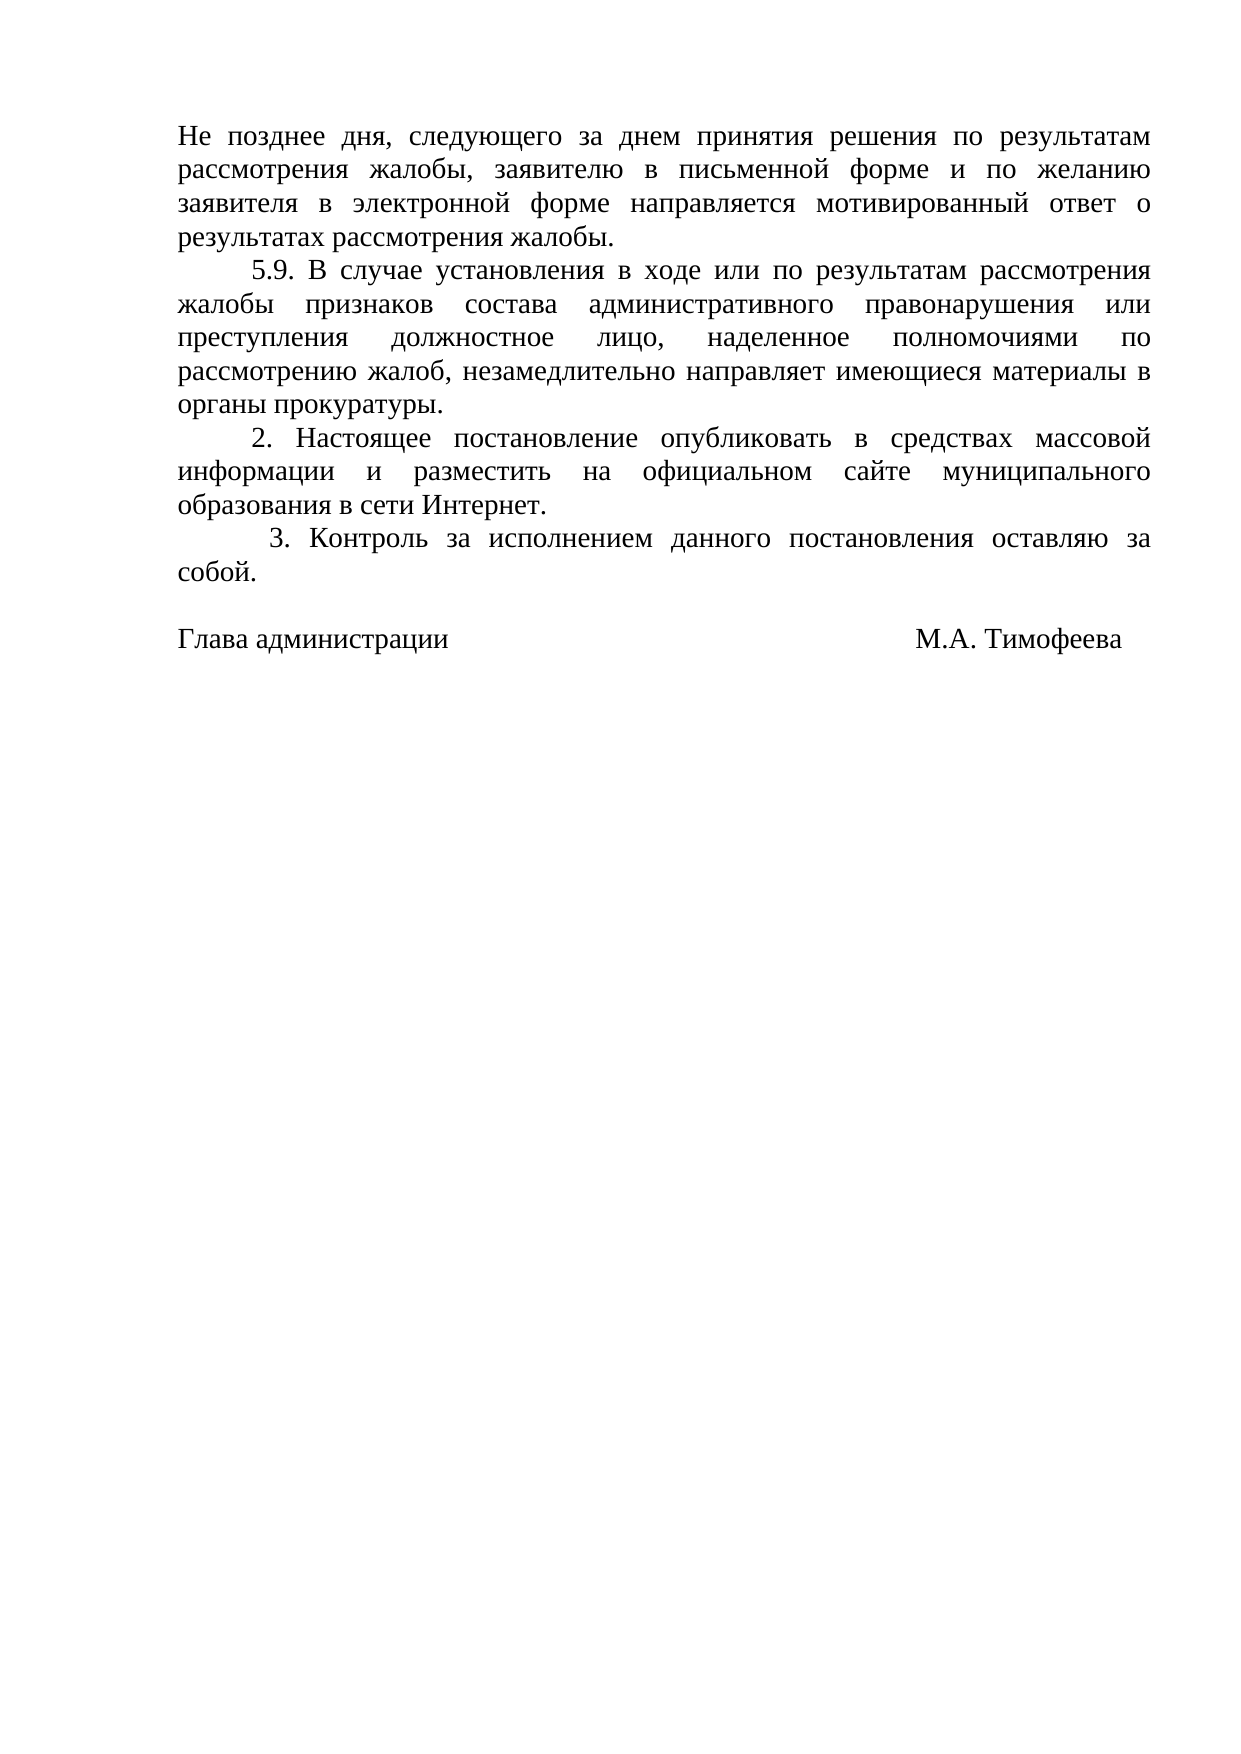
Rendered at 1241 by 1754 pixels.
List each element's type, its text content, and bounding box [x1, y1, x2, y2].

text 3. Контроль за исполнением данного постановления оставляю за собой. [177, 521, 1152, 588]
text 5.9. В случае установления в ходе или по результатам рассмотрения жалобы признаков состава административного правонарушения или преступления должностное лицо, наделенное полномочиями по рассмотрению жалоб, незамедлительно направляет имеющиеся материалы в органы прокуратуры. [177, 252, 1152, 420]
text Глава администрации М.А. Тимофеева [177, 621, 1152, 655]
text 2. Настоящее постановление опубликовать в средствах массовой информации и разместить на официальном сайте муниципального образования в сети Интернет. [177, 420, 1152, 521]
text Не позднее дня, следующего за днем принятия решения по результатам рассмотрения жалобы, заявителю в письменной форме и по желанию заявителя в электронной форме направляется мотивированный ответ о результатах рассмотрения жалобы. [177, 118, 1152, 252]
